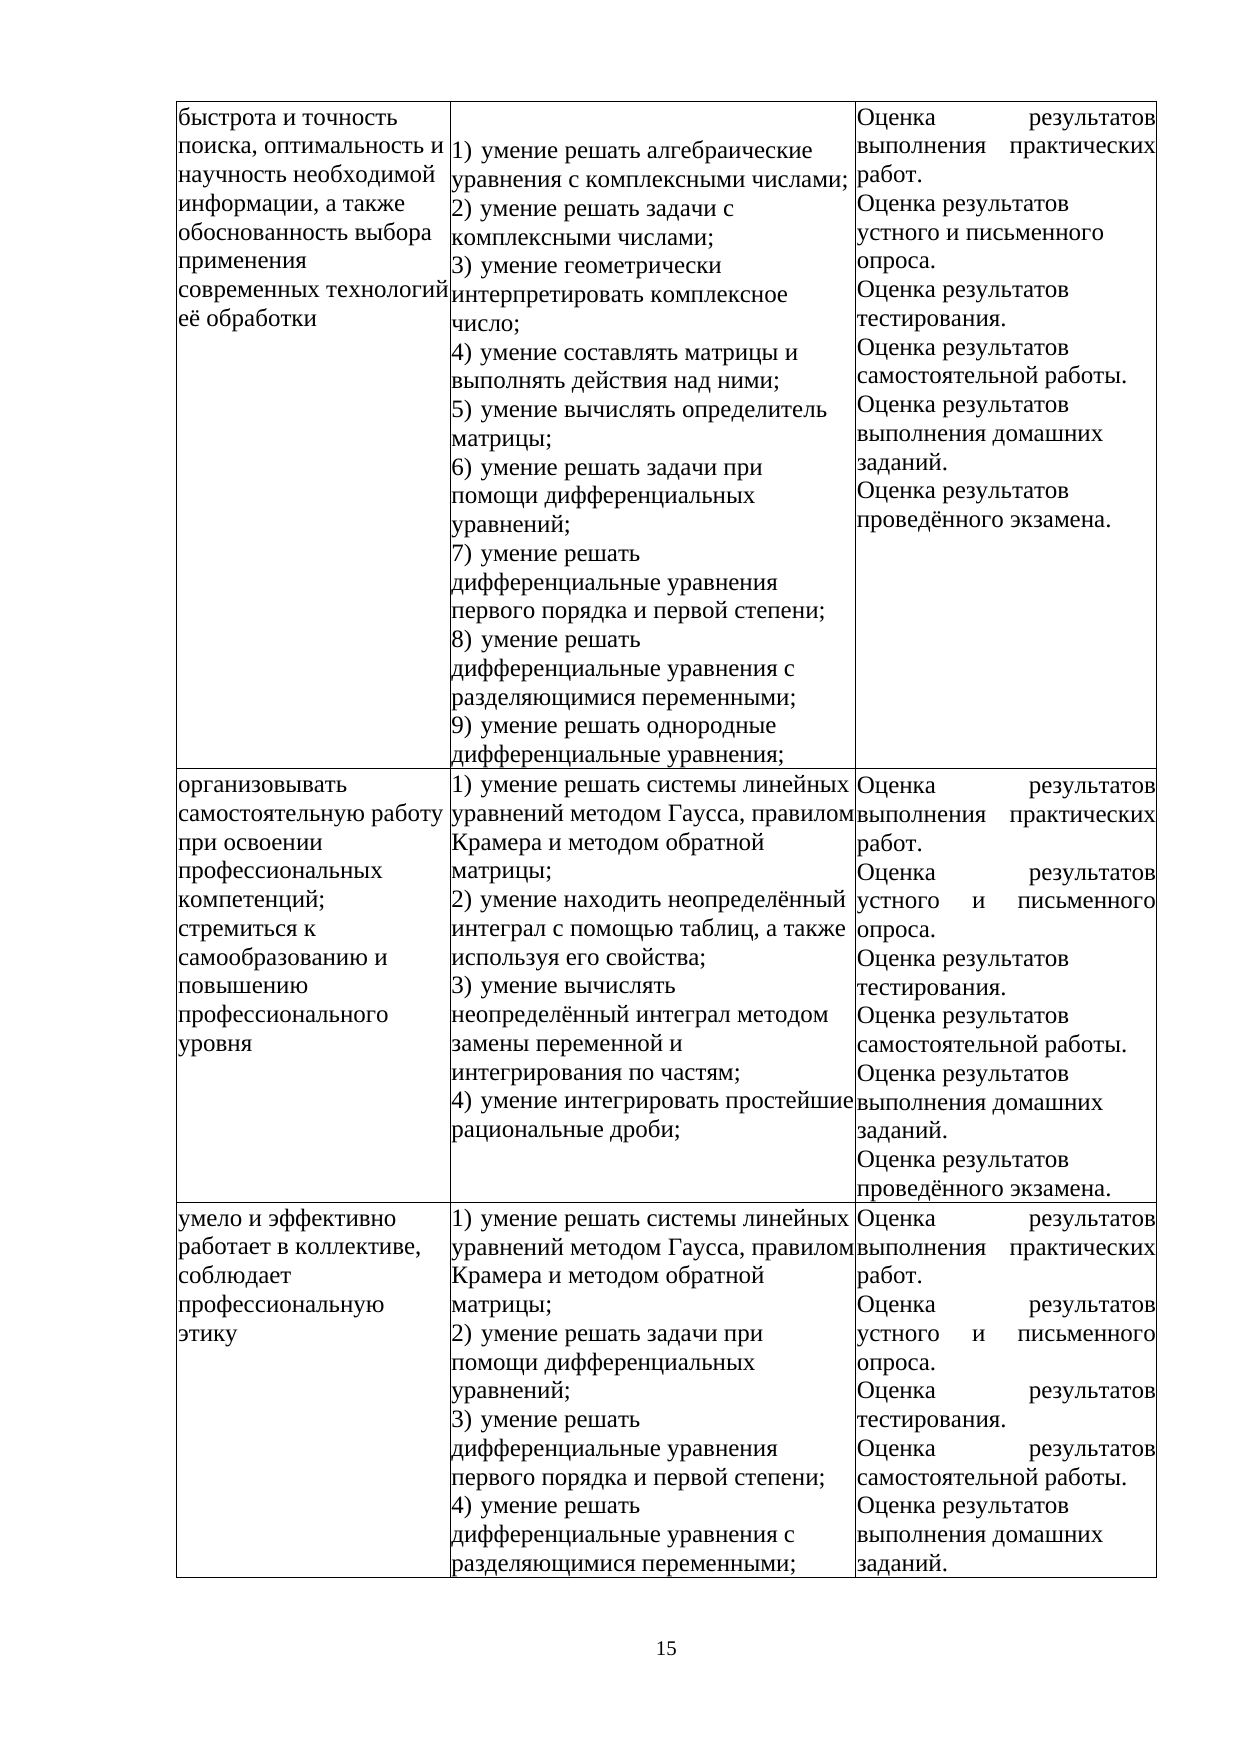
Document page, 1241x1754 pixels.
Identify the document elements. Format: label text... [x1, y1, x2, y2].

table_cell умело и эффективно работает в коллективе, соблюдает профессиональную этику [177, 1203, 450, 1577]
table_cell Оценка результатов выполнения практических работ. Оценка результатов устного и письменного опроса. Оценка результатов тестирования. Оценка результатов самостоятельной работы. Оценка результатов выполнения домашних заданий. Оценка результатов проведённого экзамена. [856, 769, 1156, 1202]
table_header быстрота и точность поиска, оптимальность и научность необходимой информации, а также обоснованность выбора применения современных технологий её обработки [177, 102, 450, 768]
table_cell умение решать системы линейных уравнений методом Гаусса, правилом Крамера и методом обратной матрицы; умение находить неопределённый интеграл с помощью таблиц, а также используя его свойства; умение вычислять неопределённый интеграл методом замены переменной и интегрирования по частям; умение интегрировать простейшие рациональные дроби; [451, 769, 855, 1202]
table_cell умение решать системы линейных уравнений методом Гаусса, правилом Крамера и методом обратной матрицы; умение решать задачи при помощи дифференциальных уравнений; умение решать дифференциальные уравнения первого порядка и первой степени; умение решать дифференциальные уравнения с разделяющимися переменными; [451, 1203, 855, 1577]
table_cell Оценка результатов выполнения практических работ. Оценка результатов устного и письменного опроса. Оценка результатов тестирования. Оценка результатов самостоятельной работы. Оценка результатов выполнения домашних заданий. [856, 1203, 1156, 1577]
table_header Оценка результатов выполнения практических работ. Оценка результатов устного и письменного опроса. Оценка результатов тестирования. Оценка результатов самостоятельной работы. Оценка результатов выполнения домашних заданий. Оценка результатов проведённого экзамена. [856, 102, 1156, 768]
table_cell организовывать самостоятельную работу при освоении профессиональных компетенций; стремиться к самообразованию и повышению профессионального уровня [177, 769, 450, 1202]
table_header умение решать алгебраические уравнения с комплексными числами; умение решать задачи с комплексными числами; умение геометрически интерпретировать комплексное число; умение составлять матрицы и выполнять действия над ними; умение вычислять определитель матрицы; умение решать задачи при помощи дифференциальных уравнений; умение решать дифференциальные уравнения первого порядка и первой степени; умение решать дифференциальные уравнения с разделяющимися переменными; умение решать однородные дифференциальные уравнения; [451, 102, 855, 768]
